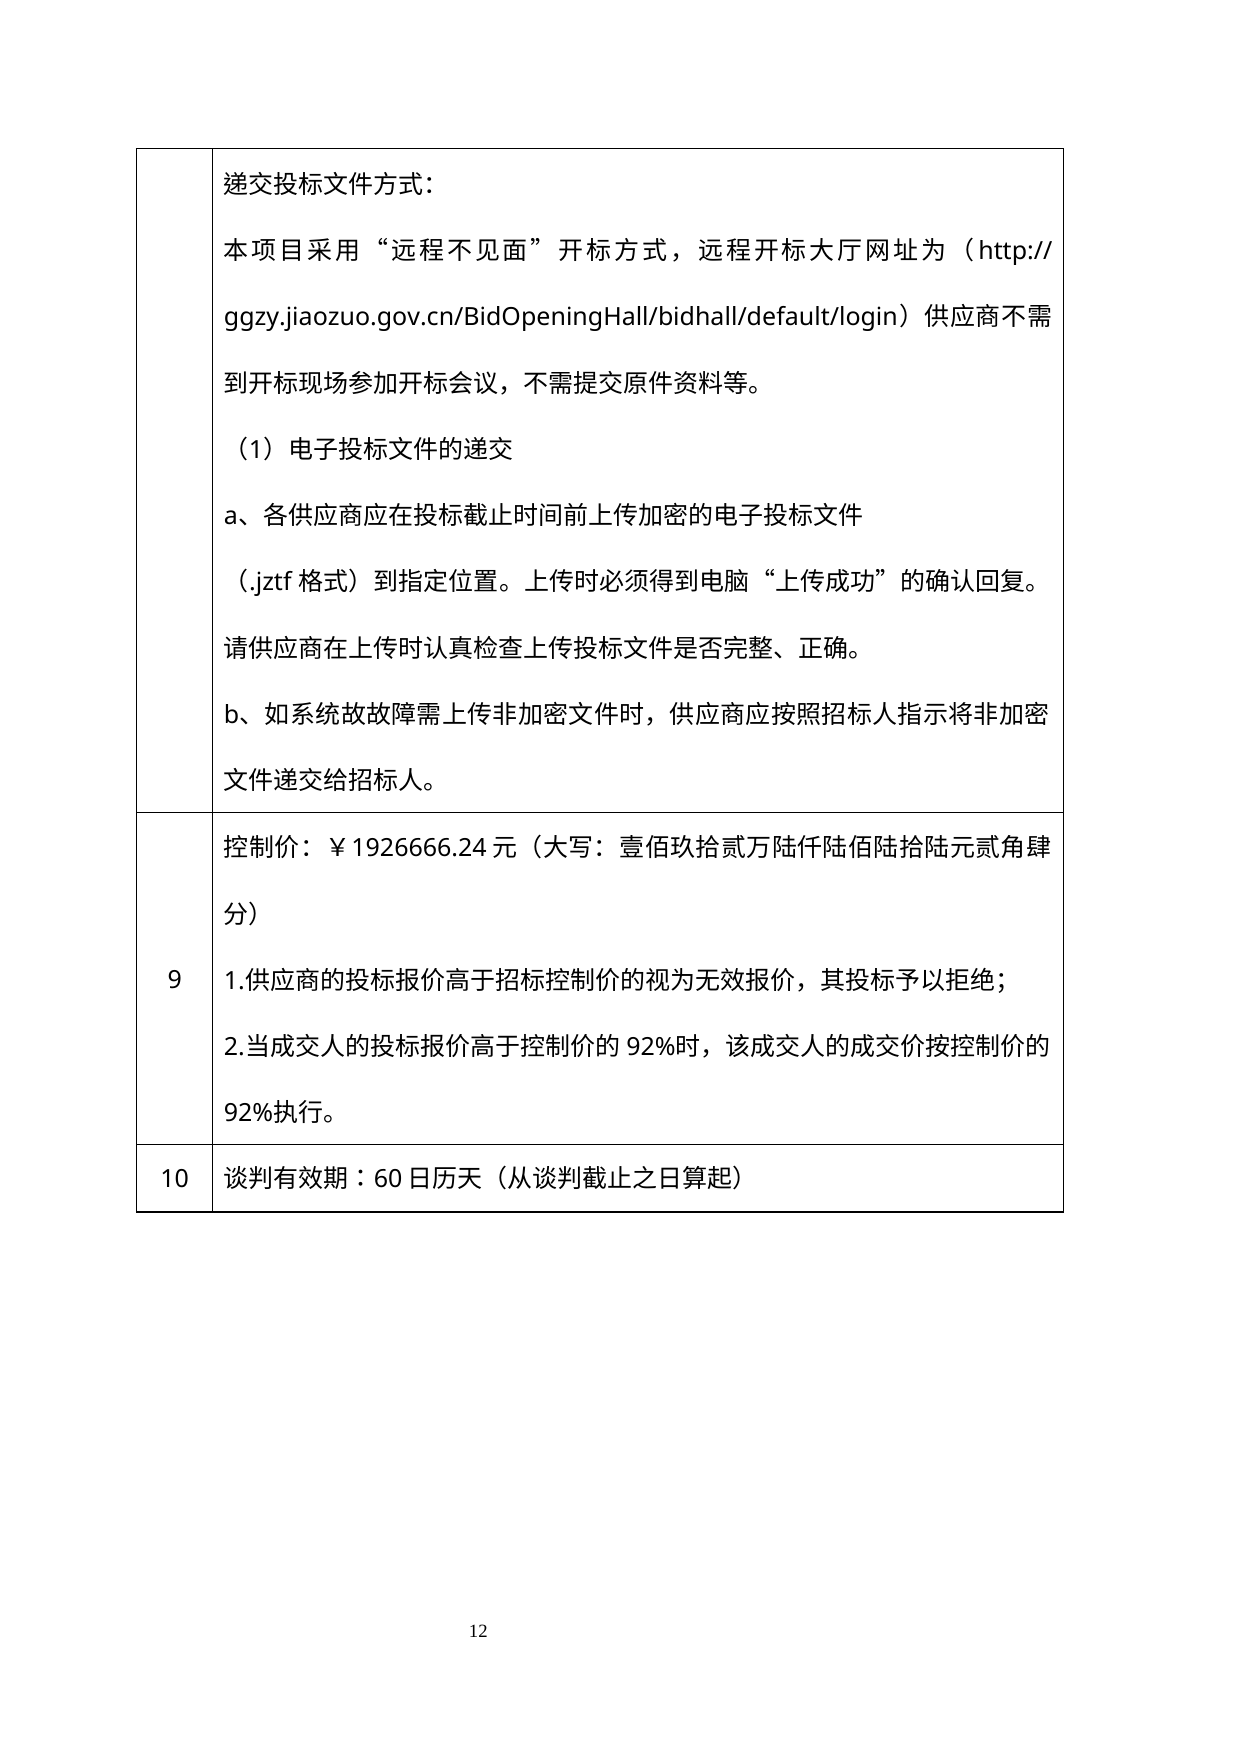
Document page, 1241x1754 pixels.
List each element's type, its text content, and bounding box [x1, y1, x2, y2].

table_cell [137, 149, 212, 812]
table_cell 9 [137, 813, 212, 1144]
table_cell 10 [137, 1145, 212, 1211]
table_cell 控制价：￥1926666.24元（大写：壹佰玖拾贰万陆仟陆佰陆拾陆元贰角肆分） 1.供应商的投标报价高于招标控制价的视为无效报价，其投标予以拒绝； 2.当成交人的投标报价高于控制价的92%时，该成交人的成交价按控制价的92%执行。 [213, 813, 1063, 1144]
table_cell 谈判有效期：60日历天（从谈判截止之日算起） [213, 1145, 1063, 1211]
table_cell 递交投标文件方式： 本项目采用“远程不见面”开标方式，远程开标大厅网址为（http://ggzy.jiaozuo.gov.cn/BidOpeningHall/bidhall/default/login）供应商不需到开标现场参加开标会议，不需提交原件资料等。 （1）电子投标文件的递交 a、各供应商应在投标截止时间前上传加密的电子投标文件 （.jztf 格式）到指定位置。上传时必须得到电脑“上传成功”的确认回复。请供应商在上传时认真检查上传投标文件是否完整、正确。 b、如系统故故障需上传非加密文件时，供应商应按照招标人指示将非加密文件递交给招标人。 [213, 149, 1063, 812]
